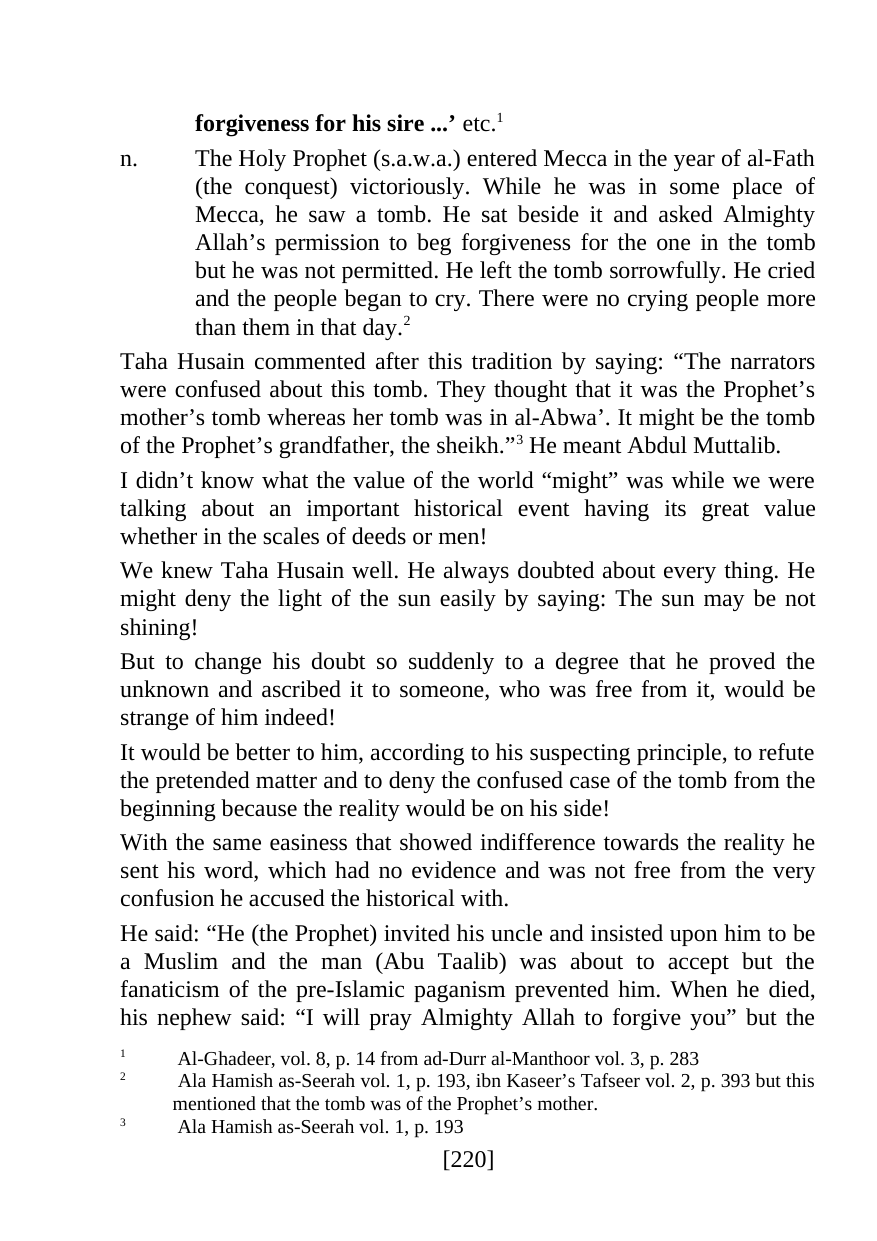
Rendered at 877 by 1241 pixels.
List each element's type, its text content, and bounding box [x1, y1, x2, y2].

text n. The Holy Prophet (s.a.w.a.) entered Mecca in the year of al-Fath (the conquest) victoriously. While he was in some place of Mecca, he saw a tomb. He sat beside it and asked Almighty Allah’s permission to beg forgiveness for the one in the tomb but he was not permitted. He left the tomb sorrowfully. He cried and the people began to cry. There were no crying people more than them in that day. [120, 144, 817, 341]
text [120, 109, 817, 137]
text Taha Husain commented after this tradition by saying: “The narrators were confused about this tomb. They thought that it was the Prophet’s mother’s tomb whereas her tomb was in al-Abwa’. It might be the tomb of the Prophet’s grandfather, the sheikh.” He meant Abdul Muttalib. [120, 347, 817, 459]
text I didn’t know what the value of the world “might” was while we were talking about an important historical event having its great value whether in the scales of deeds or men! [120, 466, 817, 550]
text With the same easiness that showed indifference towards the reality he sent his word, which had no evidence and was not free from the very confusion he accused the historical with. [120, 828, 817, 912]
text But to change his doubt so suddenly to a degree that he proved the unknown and ascribed it to someone, who was free from it, would be strange of him indeed! [120, 647, 817, 731]
text It would be better to him, according to his suspecting principle, to refute the pretended matter and to deny the confused case of the tomb from the beginning because the reality would be on his side! [120, 737, 817, 822]
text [120, 919, 817, 1031]
text We knew Taha Husain well. He always doubted about every thing. He might deny the light of the sun easily by saying: The sun may be not shining! [120, 556, 817, 641]
